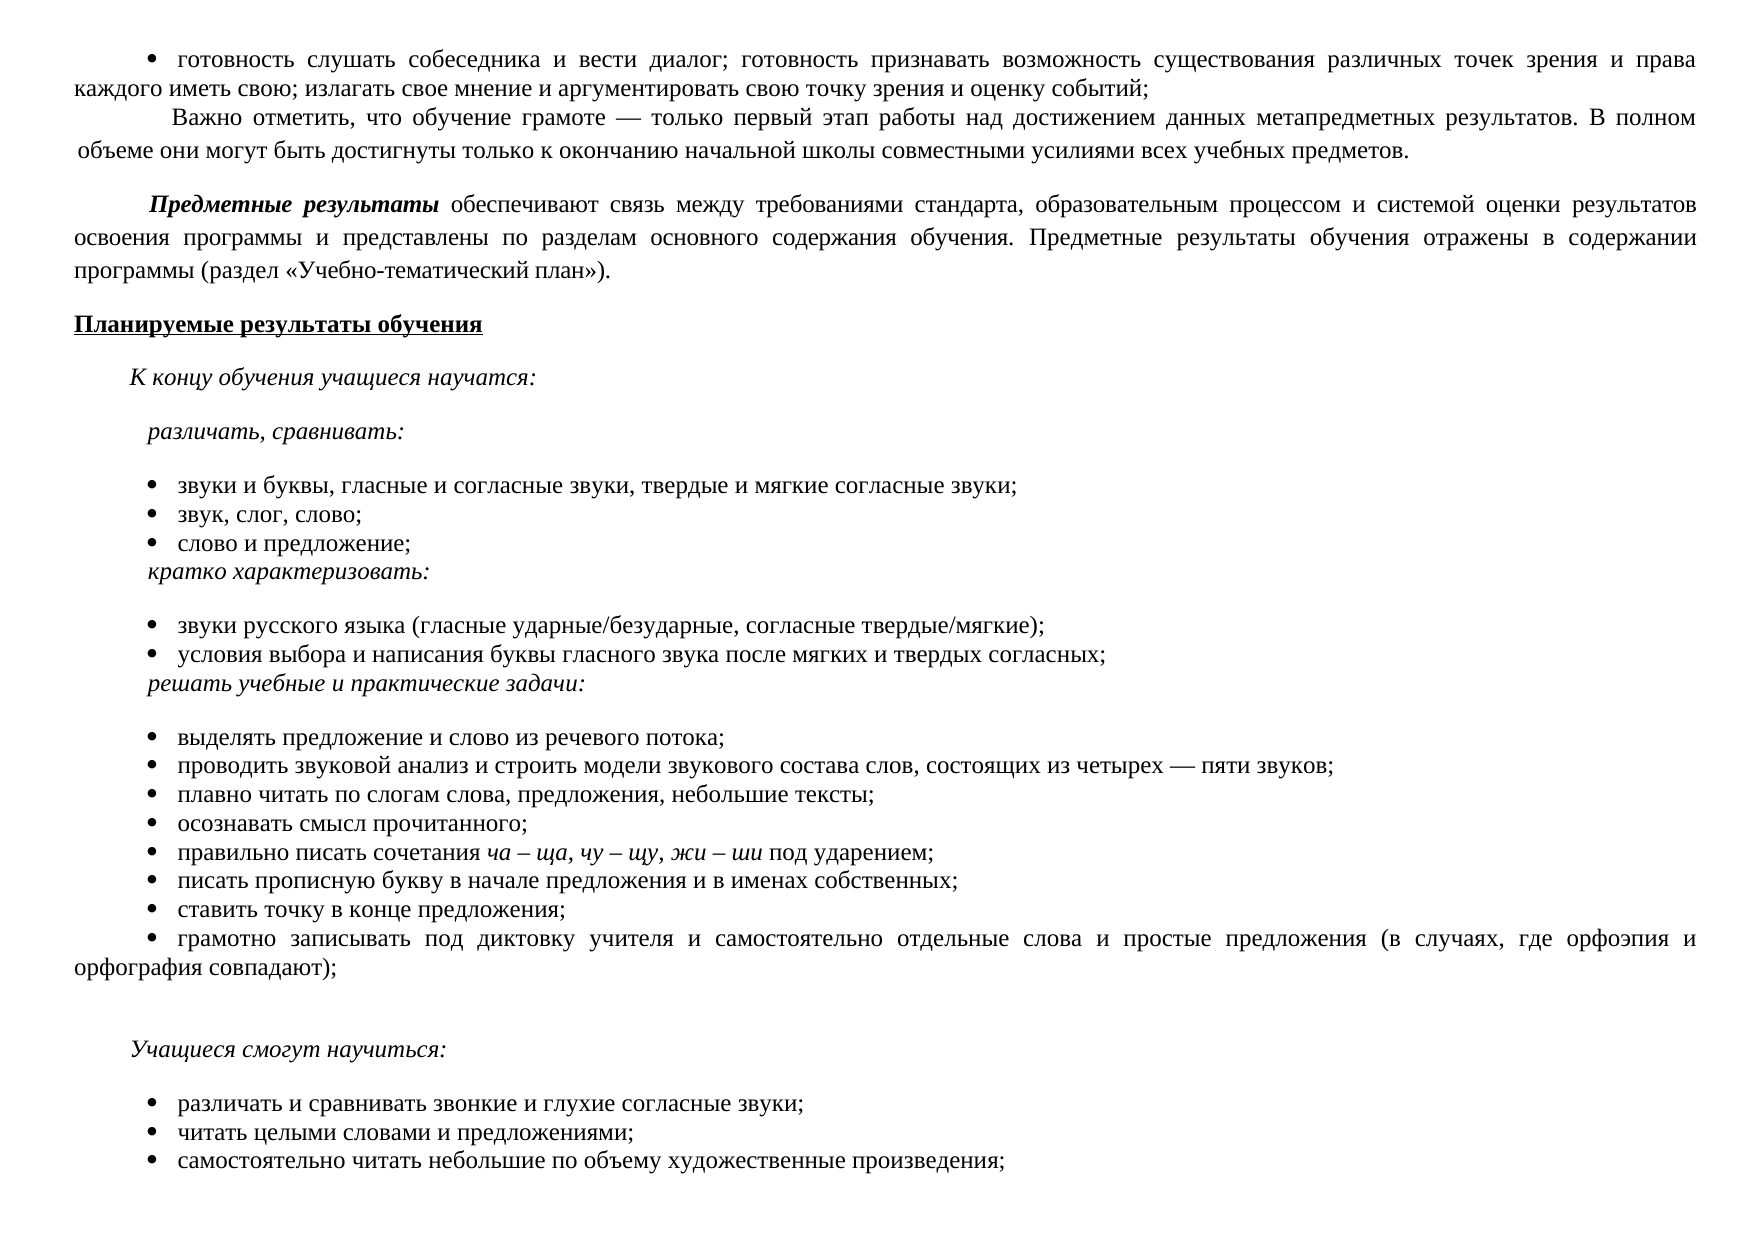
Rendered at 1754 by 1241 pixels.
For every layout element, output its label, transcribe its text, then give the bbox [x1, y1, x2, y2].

list ставить точку в конце предложения; [74, 894, 1698, 923]
text Планируемые результаты обучения [74, 309, 1698, 337]
list читать целыми словами и предложениями; [74, 1117, 1698, 1146]
list проводить звуковой анализ и строить модели звукового состава слов, состоящих из четырех — пяти звуков; [74, 750, 1698, 779]
text кратко характеризовать: [74, 556, 1698, 585]
list готовность слушать собеседника и вести диалог; готовность признавать возможность существования различных точек зрения и права каждого иметь свою; излагать свое мнение и аргументировать свою точку зрения и оценку событий; [74, 44, 1698, 102]
list условия выбора и написания буквы гласного звука после мягких и твердых согласных; [74, 639, 1698, 668]
list писать прописную букву в начале предложения и в именах собственных; [74, 865, 1698, 894]
text Предметные результаты обеспечивают связь между требованиями стандарта, образовательным процессом и системой оценки результатов освоения программы и представлены по разделам основного содержания обучения. Предметные результаты обучения отражены в содержании программы (раздел «Учебно-тематический план»). [74, 189, 1697, 283]
list грамотно записывать под диктовку учителя и самостоятельно отдельные слова и простые предложения (в случаях, где орфоэпия и орфография совпадают); [74, 923, 1698, 980]
list самостоятельно читать небольшие по объему художественные произведения; [74, 1146, 1698, 1174]
list осознавать смысл прочитанного; [74, 808, 1698, 837]
text различать, сравнивать: [74, 416, 1698, 445]
text решать учебные и практические задачи: [74, 668, 1698, 697]
list выделять предложение и слово из речевого потока; [74, 722, 1698, 750]
list плавно читать по слогам слова, предложения, небольшие тексты; [74, 779, 1698, 808]
list звук, слог, слово; [74, 499, 1698, 528]
text Учащиеся смогут научиться: [74, 1034, 1698, 1063]
list правильно писать сочетания ча – ща, чу – щу, жи – ши под ударением; [74, 837, 1698, 865]
text Важно отметить, что обучение грамоте — только первый этап работы над достижением данных метапредметных результатов. В полном объеме они могут быть достигнуты только к окончанию начальной школы совместными усилиями всех учебных предметов. [77, 102, 1697, 164]
list звуки русского языка (гласные ударные/безударные, согласные твердые/мягкие); [74, 610, 1698, 639]
list звуки и буквы, гласные и согласные звуки, твердые и мягкие согласные звуки; [74, 470, 1698, 499]
list различать и сравнивать звонкие и глухие согласные звуки; [74, 1088, 1698, 1117]
text К концу обучения учащиеся научатся: [74, 362, 1698, 391]
list слово и предложение; [74, 528, 1698, 556]
